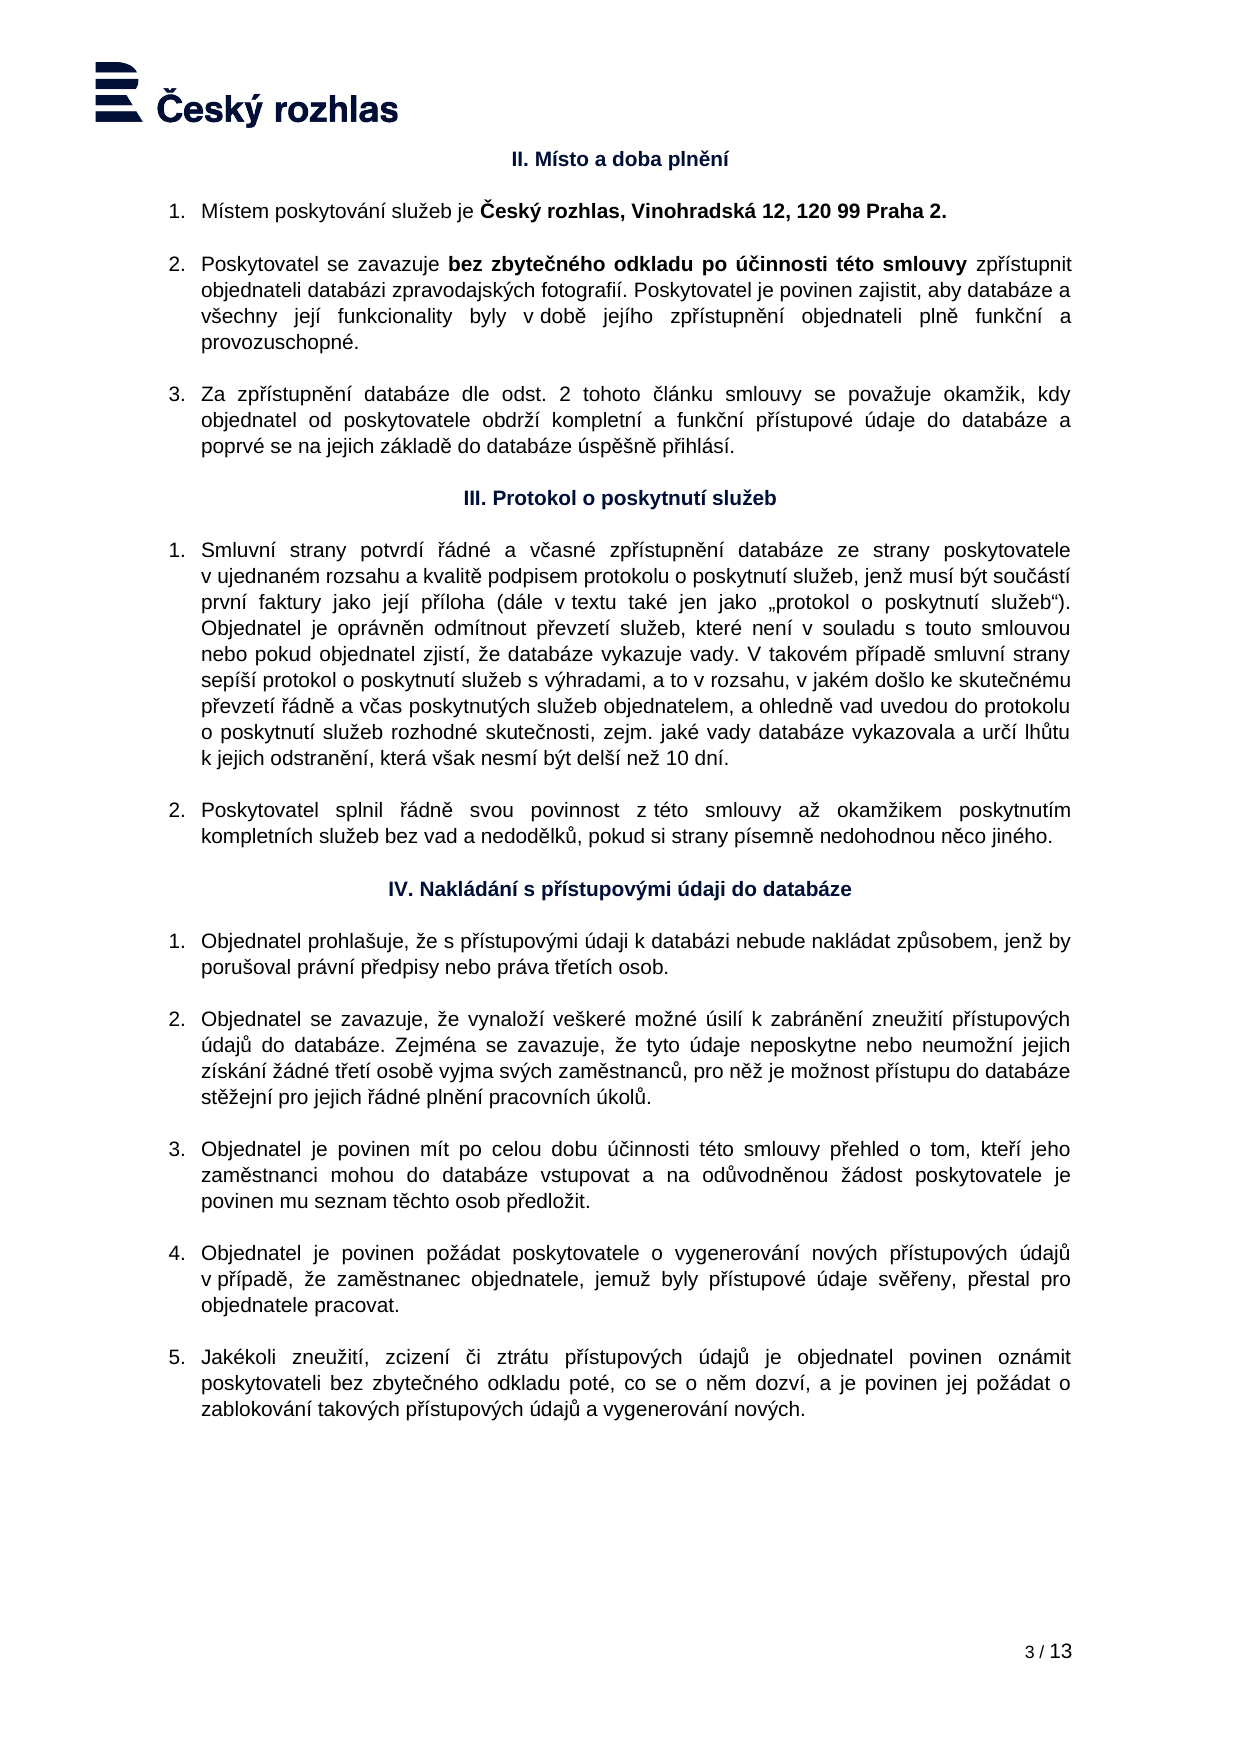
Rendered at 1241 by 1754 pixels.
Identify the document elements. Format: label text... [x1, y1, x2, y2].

picture [95, 62, 398, 128]
list Místem poskytování služeb je Český rozhlas, Vinohradská 12, 120 99 Praha 2. [168, 198, 1072, 224]
list Objednatel prohlašuje, že s přístupovými údaji k databázi nebude nakládat způsobem, jenž by porušoval právní předpisy nebo práva třetích osob. [168, 927, 1072, 979]
list Objednatel se zavazuje, že vynaloží veškeré možné úsilí k zabránění zneužití přístupových údajů do databáze. Zejména se zavazuje, že tyto údaje neposkytne nebo neumožní jejich získání žádné třetí osobě vyjma svých zaměstnanců, pro něž je možnost přístupu do databáze stěžejní pro jejich řádné plnění pracovních úkolů. [168, 1005, 1072, 1109]
list Objednatel je povinen požádat poskytovatele o vygenerování nových přístupových údajů v případě, že zaměstnanec objednatele, jemuž byly přístupové údaje svěřeny, přestal pro objednatele pracovat. [168, 1240, 1072, 1318]
subtitle Místo a doba plnění [168, 146, 1072, 172]
list Smluvní strany potvrdí řádné a včasné zpřístupnění databáze ze strany poskytovatele v ujednaném rozsahu a kvalitě podpisem protokolu o poskytnutí služeb, jenž musí být součástí první faktury jako její příloha (dále v textu také jen jako „protokol o poskytnutí služeb“). Objednatel je oprávněn odmítnout převzetí služeb, které není v souladu s touto smlouvou nebo pokud objednatel zjistí, že databáze vykazuje vady. V takovém případě smluvní strany sepíší protokol o poskytnutí služeb s výhradami, a to v rozsahu, v jakém došlo ke skutečnému převzetí řádně a včas poskytnutých služeb objednatelem, a ohledně vad uvedou do protokolu o poskytnutí služeb rozhodné skutečnosti, zejm. jaké vady databáze vykazovala a určí lhůtu k jejich odstranění, která však nesmí být delší než 10 dní. [168, 537, 1072, 771]
subtitle Protokol o poskytnutí služeb [168, 484, 1072, 511]
list Objednatel je povinen mít po celou dobu účinnosti této smlouvy přehled o tom, kteří jeho zaměstnanci mohou do databáze vstupovat a na odůvodněnou žádost poskytovatele je povinen mu seznam těchto osob předložit. [168, 1136, 1072, 1214]
list Jakékoli zneužití, zcizení či ztrátu přístupových údajů je objednatel povinen oznámit poskytovateli bez zbytečného odkladu poté, co se o něm dozví, a je povinen jej požádat o zablokování takových přístupových údajů a vygenerování nových. [168, 1344, 1072, 1422]
list Za zpřístupnění databáze dle odst. 2 tohoto článku smlouvy se považuje okamžik, kdy objednatel od poskytovatele obdrží kompletní a funkční přístupové údaje do databáze a poprvé se na jejich základě do databáze úspěšně přihlásí. [168, 380, 1072, 458]
list Poskytovatel se zavazuje bez zbytečného odkladu po účinnosti této smlouvy zpřístupnit objednateli databázi zpravodajských fotografií. Poskytovatel je povinen zajistit, aby databáze a všechny její funkcionality byly v době jejího zpřístupnění objednateli plně funkční a provozuschopné. [168, 250, 1072, 354]
subtitle Nakládání s přístupovými údaji do databáze [168, 875, 1072, 901]
list Poskytovatel splnil řádně svou povinnost z této smlouvy až okamžikem poskytnutím kompletních služeb bez vad a nedodělků, pokud si strany písemně nedohodnou něco jiného. [168, 797, 1072, 849]
